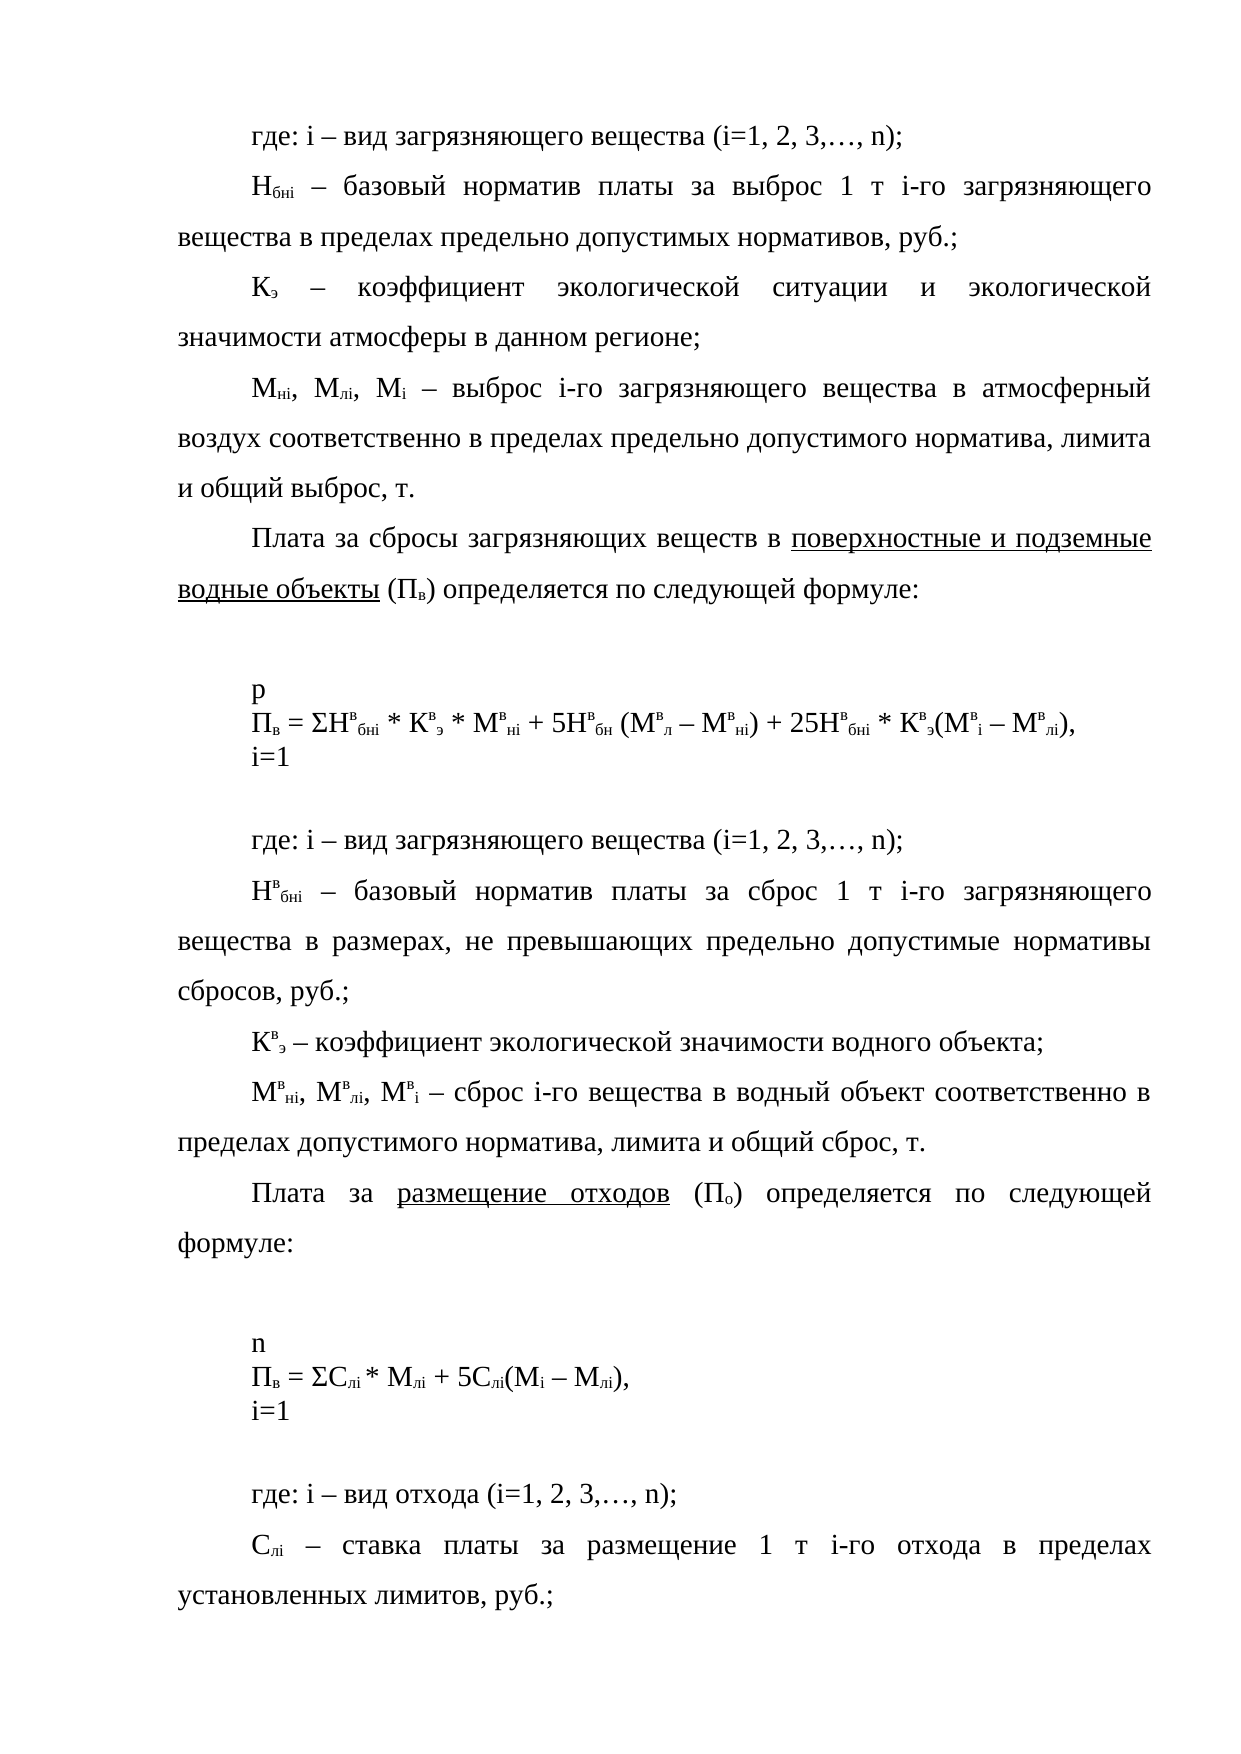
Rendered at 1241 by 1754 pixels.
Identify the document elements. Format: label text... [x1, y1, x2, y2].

text i=1 [177, 739, 1152, 772]
text где: i – вид отхода (i=1, 2, 3,…, n); [177, 1477, 1152, 1510]
text n [177, 1326, 1152, 1359]
text где: i – вид загрязняющего вещества (i=1, 2, 3,…, n); [177, 822, 1152, 856]
text Пв = ΣCлi * Млi + 5Слi(Мi – Млi), [177, 1359, 1152, 1393]
text где: i – вид загрязняющего вещества (i=1, 2, 3,…, n); [177, 118, 1152, 152]
text Плата за размещение отходов (По) определяется по следующей формуле: [177, 1175, 1152, 1258]
text p [177, 672, 1152, 705]
text Плата за сбросы загрязняющих веществ в поверхностные и подземные водные объекты (Пв) определяется по следующей формуле: [177, 521, 1152, 604]
text Кэ – коэффициент экологической ситуации и экологической значимости атмосферы в данном регионе; [177, 269, 1152, 353]
text Нвбнi – базовый норматив платы за сброс 1 т i-го загрязняющего вещества в размерах, не превышающих предельно допустимые нормативы сбросов, руб.; [177, 873, 1152, 1007]
text i=1 [177, 1393, 1152, 1426]
text Мнi, Млi, Мi – выброс i-го загрязняющего вещества в атмосферный воздух соответственно в пределах предельно допустимого норматива, лимита и общий выброс, т. [177, 370, 1152, 504]
text Нбнi – базовый норматив платы за выброс 1 т i-го загрязняющего вещества в пределах предельно допустимых нормативов, руб.; [177, 168, 1152, 252]
text Мвнi, Мвлi, Мвi – сброс i-го вещества в водный объект соответственно в пределах допустимого норматива, лимита и общий сброс, т. [177, 1074, 1152, 1158]
text Квэ – коэффициент экологической значимости водного объекта; [177, 1024, 1152, 1057]
text Слi – ставка платы за размещение 1 т i-го отхода в пределах установленных лимитов, руб.; [177, 1527, 1152, 1611]
text Пв = ΣНвбнi * Квэ * Мвнi + 5Нвбн (Мвл – Мвнi) + 25Нвбнi * Квэ(Мвi – Мвлi), [177, 705, 1152, 739]
